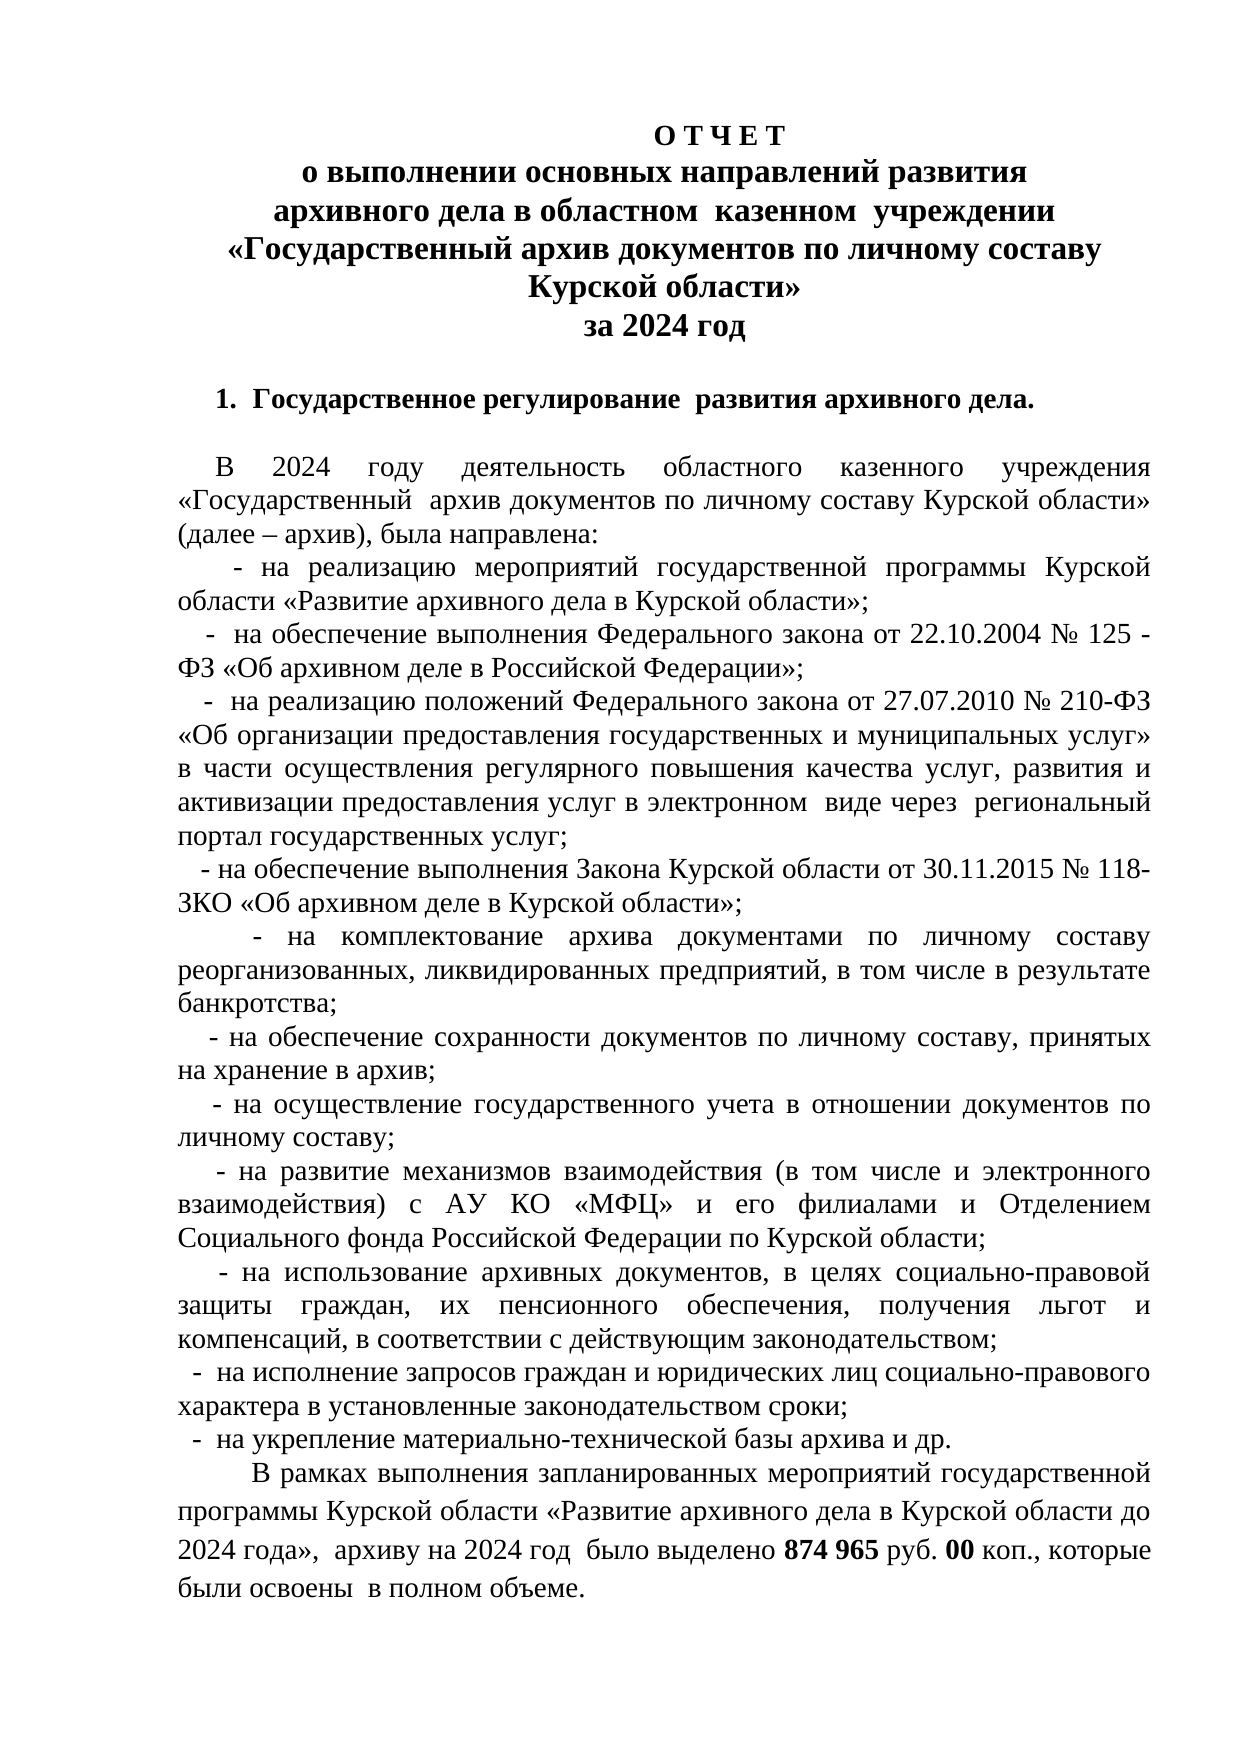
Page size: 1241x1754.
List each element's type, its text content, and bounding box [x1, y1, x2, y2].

text Курской области» [177, 267, 1152, 305]
text архивного дела в областном казенном учреждении [177, 190, 1152, 228]
text «Государственный архив документов по личному составу [177, 228, 1152, 267]
text - на комплектование архива документами по личному составу реорганизованных, ликвидированных предприятий, в том числе в результате банкротства; [177, 918, 1152, 1019]
text за 2024 год [177, 305, 1152, 343]
text - на осуществление государственного учета в отношении документов по личному составу; [177, 1086, 1152, 1153]
title О Т Ч Е Т [177, 118, 1152, 152]
list Государственное регулирование развития архивного дела. [215, 382, 1152, 415]
text - на использование архивных документов, в целях социально-правовой защиты граждан, их пенсионного обеспечения, получения льгот и компенсаций, в соответствии с действующим законодательством; [177, 1254, 1152, 1354]
text о выполнении основных направлений развития [177, 152, 1152, 190]
text - на обеспечение выполнения Закона Курской области от 30.11.2015 № 118-ЗКО «Об архивном деле в Курской области»; [177, 851, 1152, 918]
text В рамках выполнения запланированных мероприятий государственной программы Курской области «Развитие архивного дела в Курской области до 2024 года», архиву на 2024 год было выделено 874 965 руб. 00 коп., которые были освоены в полном объеме. [177, 1455, 1152, 1604]
text - на обеспечение сохранности документов по личному составу, принятых на хранение в архив; [177, 1019, 1152, 1086]
text В 2024 году деятельность областного казенного учреждения «Государственный архив документов по личному составу Курской области» (далее – архив), была направлена: [177, 449, 1152, 549]
text - на исполнение запросов граждан и юридических лиц социально-правового характера в установленные законодательством сроки; [177, 1354, 1152, 1421]
text - на реализацию положений Федерального закона от 27.07.2010 № 210-ФЗ «Об организации предоставления государственных и муниципальных услуг» в части осуществления регулярного повышения качества услуг, развития и активизации предоставления услуг в электронном виде через региональный портал государственных услуг; [177, 683, 1152, 851]
text - на обеспечение выполнения Федерального закона от 22.10.2004 № 125 - ФЗ «Об архивном деле в Российской Федерации»; [177, 616, 1152, 683]
text - на реализацию мероприятий государственной программы Курской области «Развитие архивного дела в Курской области»; [177, 549, 1152, 616]
text - на развитие механизмов взаимодействия (в том числе и электронного взаимодействия) с АУ КО «МФЦ» и его филиалами и Отделением Социального фонда Российской Федерации по Курской области; [177, 1153, 1152, 1254]
text - на укрепление материально-технической базы архива и др. [177, 1421, 1152, 1455]
